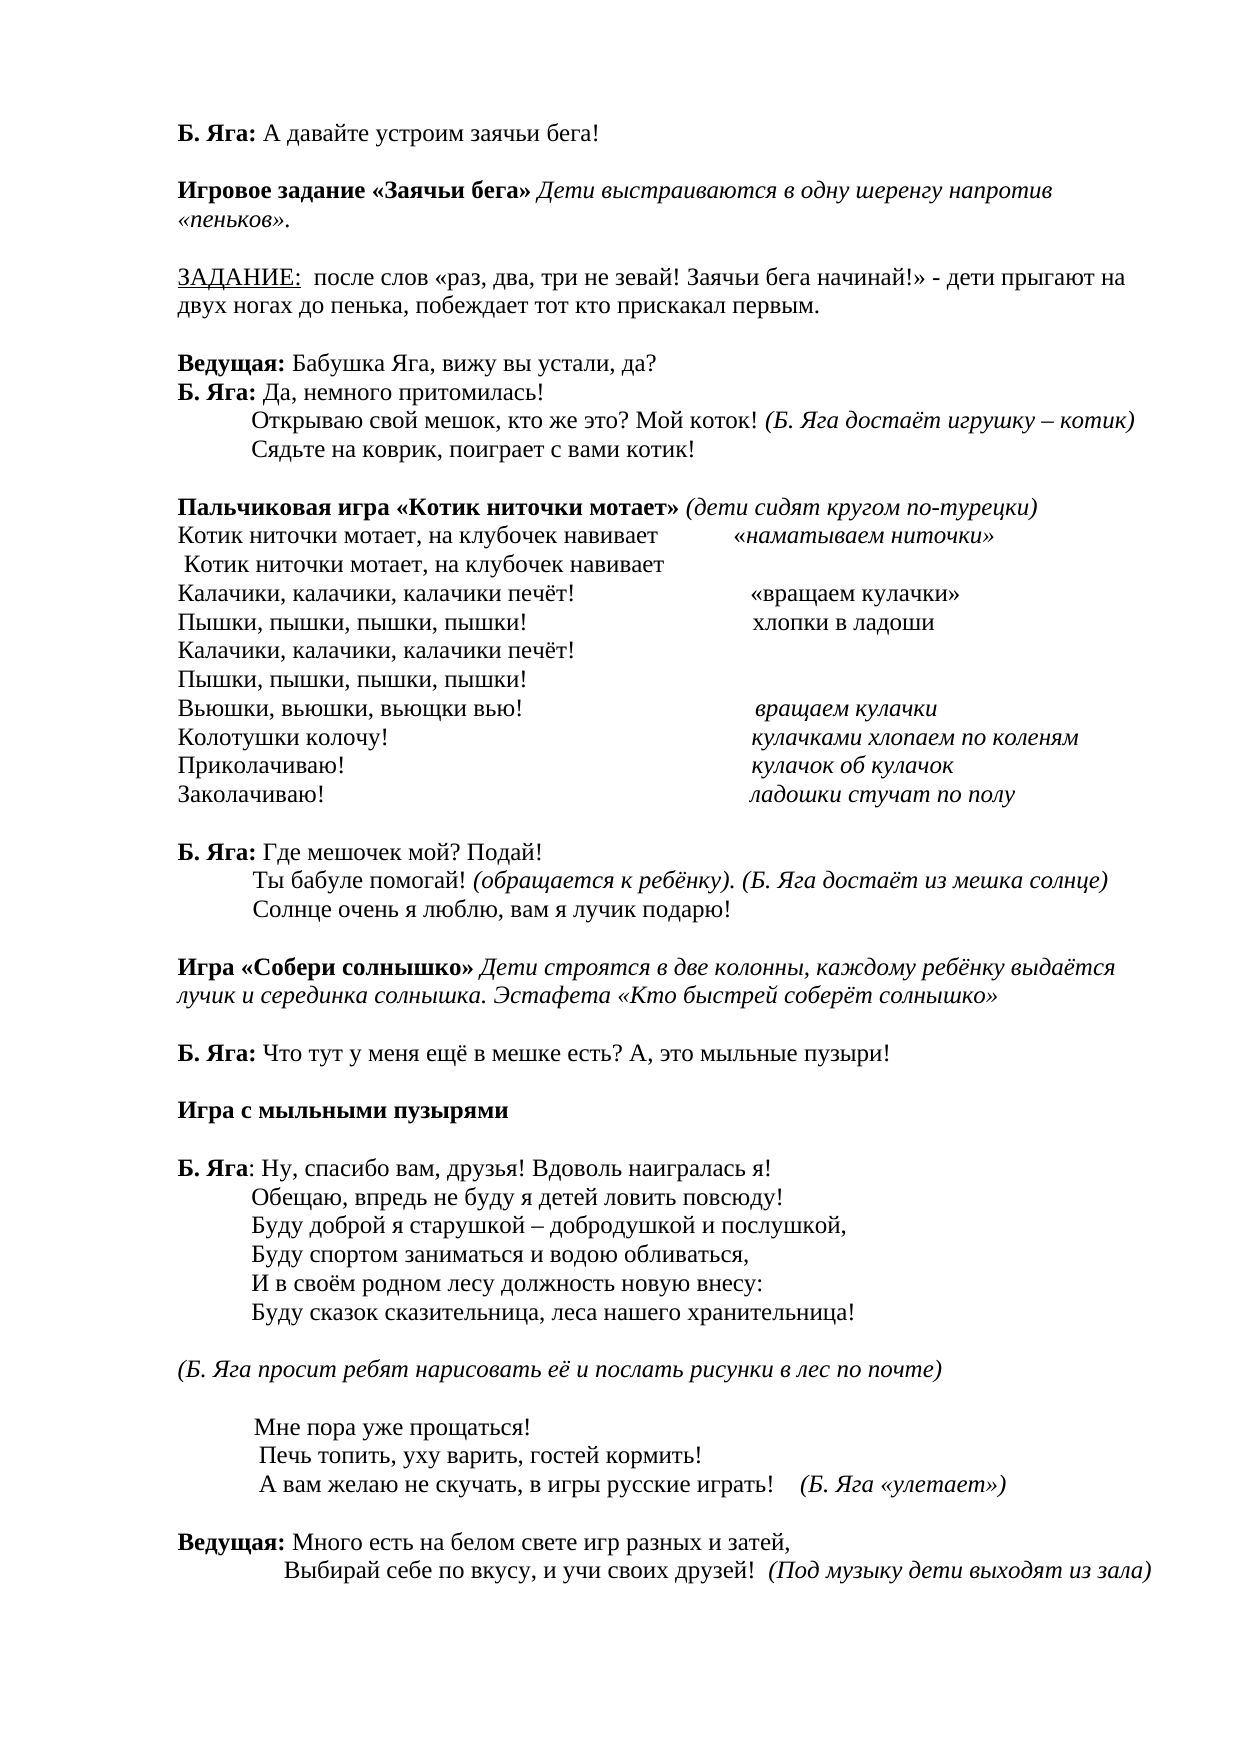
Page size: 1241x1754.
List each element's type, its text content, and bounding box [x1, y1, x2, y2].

text Пышки, пышки, пышки, пышки! [177, 664, 1152, 693]
text Б. Яга: Что тут у меня ещё в мешке есть? А, это мыльные пузыри! [177, 1038, 1152, 1067]
text Выбирай себе по вкусу, и учи своих друзей! (Под музыку дети выходят из зала) [177, 1556, 1152, 1584]
text ЗАДАНИЕ: после слов «раз, два, три не зевай! Заячьи бега начинай!» - дети прыгают на двух ногах до пенька, побеждает тот кто прискакал первым. [177, 262, 1152, 319]
text Пышки, пышки, пышки, пышки! хлопки в ладоши [177, 607, 1152, 636]
text Игра «Собери солнышко» Дети строятся в две колонны, каждому ребёнку выдаётся лучик и серединка солнышка. Эстафета «Кто быстрей соберёт солнышко» [177, 952, 1152, 1009]
text Буду доброй я старушкой – добродушкой и послушкой, [177, 1211, 1152, 1239]
text Обещаю, впредь не буду я детей ловить повсюду! [177, 1182, 1152, 1211]
text Игровое задание «Заячьи бега» Дети выстраиваются в одну шеренгу напротив «пеньков». [177, 176, 1152, 233]
text Ты бабуле помогай! (обращается к ребёнку). (Б. Яга достаёт из мешка солнце) [177, 866, 1152, 894]
text Ведущая: Много есть на белом свете игр разных и затей, [177, 1527, 1152, 1556]
text Буду спортом заниматься и водою обливаться, [177, 1239, 1152, 1268]
text Солнце очень я люблю, вам я лучик подарю! [177, 894, 1152, 923]
text Калачики, калачики, калачики печёт! «вращаем кулачки» [177, 578, 1152, 607]
text Открываю свой мешок, кто же это? Мой коток! (Б. Яга достаёт игрушку – котик) [177, 406, 1152, 434]
text Пальчиковая игра «Котик ниточки мотает» (дети сидят кругом по-турецки) [177, 492, 1152, 521]
text Мне пора уже прощаться! [177, 1412, 1152, 1441]
text Заколачиваю! ладошки стучат по полу [177, 779, 1152, 808]
text Б. Яга: Где мешочек мой? Подай! [177, 837, 1152, 866]
text Вьюшки, вьюшки, вьющки вью! вращаем кулачки [177, 693, 1152, 722]
text Котик ниточки мотает, на клубочек навивает «наматываем ниточки» [177, 521, 1152, 549]
text Колотушки колочу! кулачками хлопаем по коленям [177, 722, 1152, 751]
text Печь топить, уху варить, гостей кормить! [177, 1441, 1152, 1469]
text (Б. Яга просит ребят нарисовать её и послать рисунки в лес по почте) [177, 1354, 1152, 1383]
text Б. Яга: А давайте устроим заячьи бега! [177, 118, 1152, 147]
text Игра с мыльными пузырями [177, 1096, 1152, 1124]
text Калачики, калачики, калачики печёт! [177, 636, 1152, 664]
text И в своём родном лесу должность новую внесу: [177, 1268, 1152, 1297]
text А вам желаю не скучать, в игры русские играть! (Б. Яга «улетает») [177, 1469, 1152, 1498]
text Ведущая: Бабушка Яга, вижу вы устали, да? [177, 348, 1152, 377]
text Б. Яга: Ну, спасибо вам, друзья! Вдоволь наигралась я! [177, 1153, 1152, 1182]
text Буду сказок сказительница, леса нашего хранительница! [177, 1297, 1152, 1326]
text Котик ниточки мотает, на клубочек навивает [177, 549, 1152, 578]
text Б. Яга: Да, немного притомилась! [177, 377, 1152, 406]
text Сядьте на коврик, поиграет с вами котик! [177, 434, 1152, 463]
text Приколачиваю! кулачок об кулачок [177, 751, 1152, 779]
